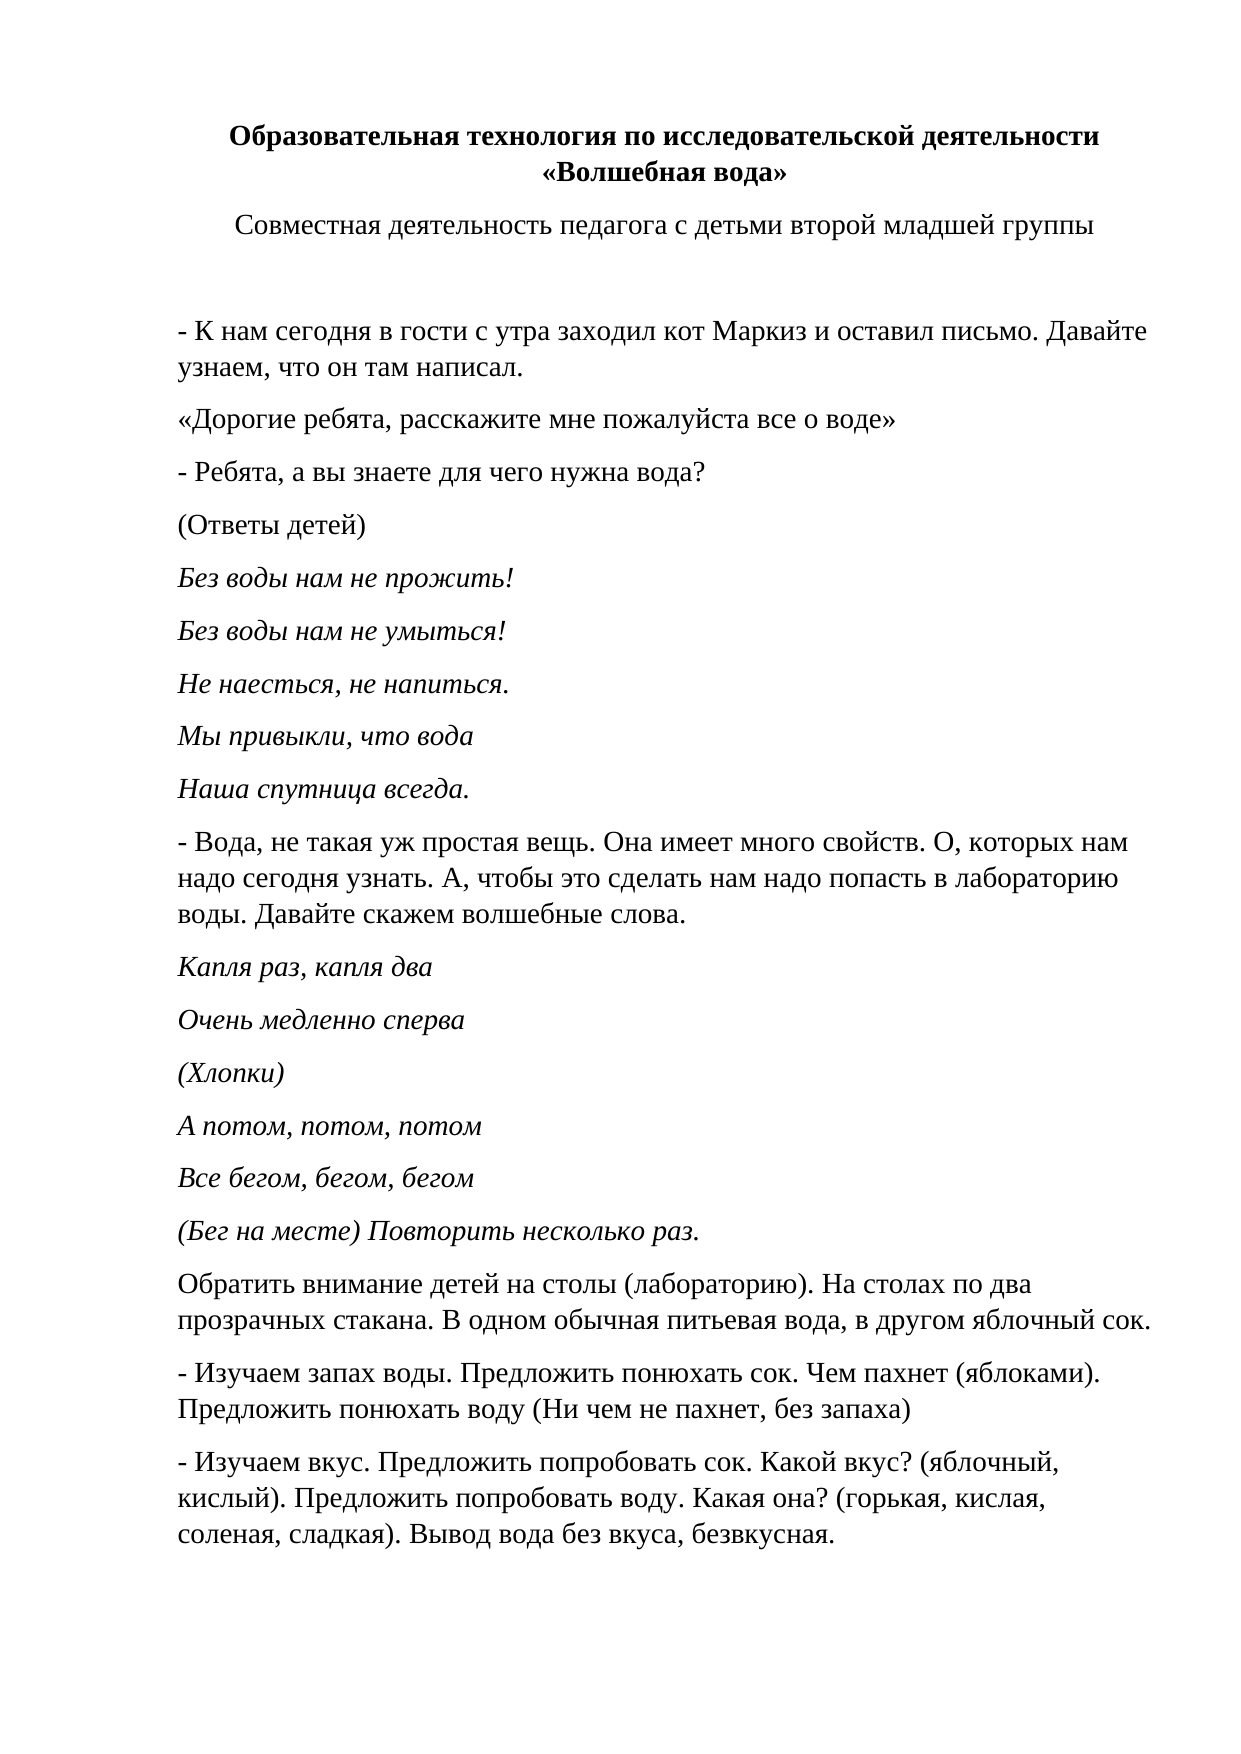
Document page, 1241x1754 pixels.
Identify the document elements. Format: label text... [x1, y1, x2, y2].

text Капля раз, капля два [177, 949, 1152, 983]
text Обратить внимание детей на столы (лабораторию). На столах по два прозрачных стакана. В одном обычная питьевая вода, в другом яблочный сок. [177, 1266, 1152, 1336]
text Совместная деятельность педагога с детьми второй младшей группы [177, 207, 1152, 241]
text Все бегом, бегом, бегом [177, 1161, 1152, 1194]
text Наша спутница всегда. [177, 771, 1152, 805]
text «Дорогие ребята, расскажите мне пожалуйста все о воде» [177, 402, 1152, 435]
text Очень медленно сперва [177, 1002, 1152, 1036]
text - Изучаем вкус. Предложить попробовать сок. Какой вкус? (яблочный, кислый). Предложить попробовать воду. Какая она? (горькая, кислая, соленая, сладкая). Вывод вода без вкуса, безвкусная. [177, 1444, 1152, 1550]
text (Хлопки) [177, 1055, 1152, 1088]
text (Ответы детей) [177, 507, 1152, 541]
text Образовательная технология по исследовательской деятельности «Волшебная вода» [177, 118, 1152, 188]
text Не наесться, не напиться. [177, 666, 1152, 699]
text Без воды нам не умыться! [177, 613, 1152, 646]
text - К нам сегодня в гости с утра заходил кот Маркиз и оставил письмо. Давайте узнаем, что он там написал. [177, 313, 1152, 382]
text - Изучаем запах воды. Предложить понюхать сок. Чем пахнет (яблоками). Предложить понюхать воду (Ни чем не пахнет, без запаха) [177, 1355, 1152, 1425]
text (Бег на месте) Повторить несколько раз. [177, 1213, 1152, 1247]
text Мы привыкли, что вода [177, 718, 1152, 752]
text - Ребята, а вы знаете для чего нужна вода? [177, 454, 1152, 488]
text А потом, потом, потом [177, 1108, 1152, 1141]
text - Вода, не такая уж простая вещь. Она имеет много свойств. О, которых нам надо сегодня узнать. А, чтобы это сделать нам надо попасть в лабораторию воды. Давайте скажем волшебные слова. [177, 824, 1152, 930]
text Без воды нам не прожить! [177, 560, 1152, 594]
